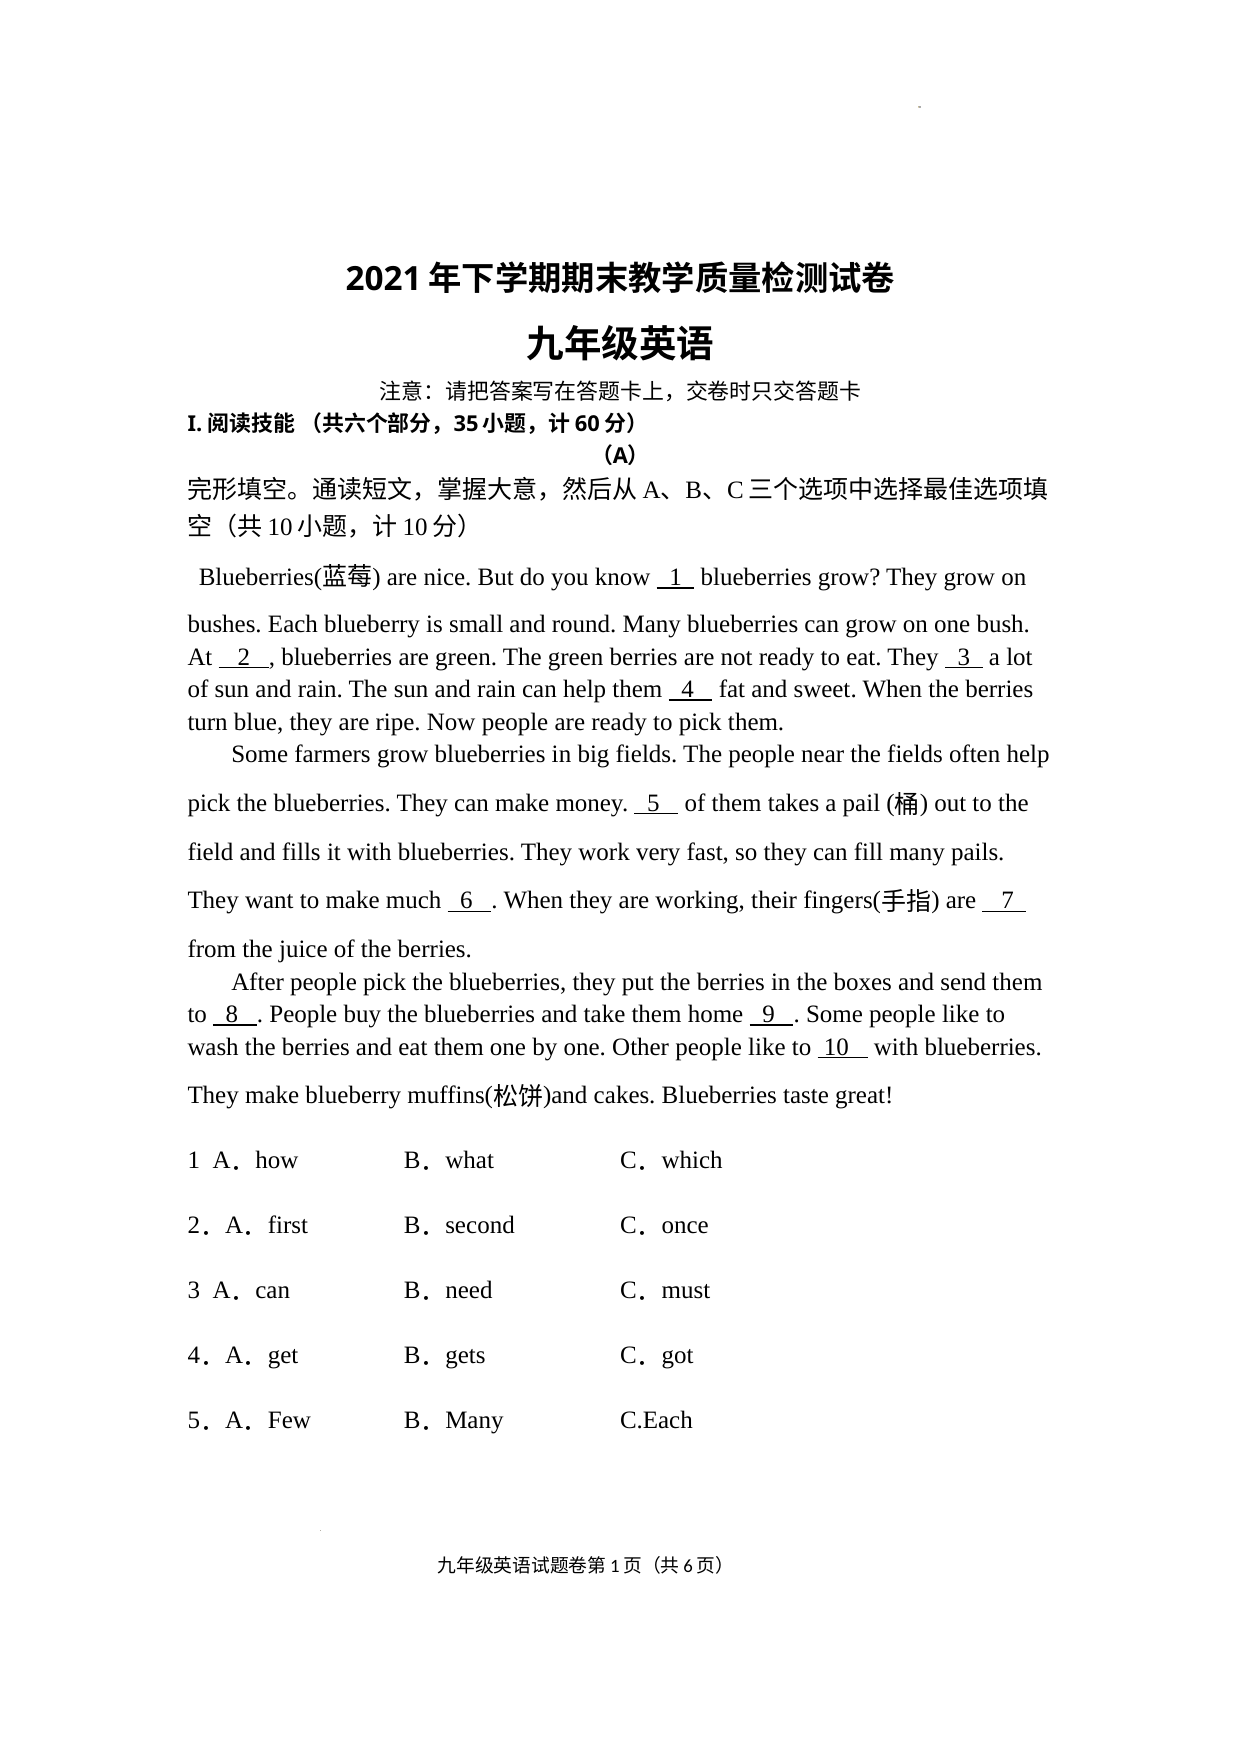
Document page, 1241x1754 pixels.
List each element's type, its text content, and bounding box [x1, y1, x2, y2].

text Blueberries(蓝莓) are nice. But do you know 1 blueberries grow? They grow on bushes. Each blueberry is small and round. Many blueberries can grow on one bush. At 2 , blueberries are green. The green berries are not ready to eat. They 3 a lot of sun and rain. The sun and rain can help them 4 fat and sweet. When the berries turn blue, they are ripe. Now people are ready to pick them. [187, 542, 1053, 737]
text 注意：请把答案写在答题卡上，交卷时只交答题卡 [187, 373, 1053, 406]
text 2021年下学期期末教学质量检测试卷 [187, 243, 1053, 308]
text After people pick the blueberries, they put the berries in the boxes and send them to 8 . People buy the blueberries and take them home 9 . Some people like to wash the berries and eat them one by one. Other people like to 10 with blueberries. They make blueberry muffins(松饼)and cakes. Blueberries taste great! [187, 965, 1053, 1127]
list 1 A．how B．what C．which [187, 1127, 1053, 1192]
text 5．A．Few B．Many C.Each [187, 1387, 1053, 1452]
list 3 A．can B．need C．must [187, 1257, 1053, 1322]
text 九年级英语 [187, 308, 1053, 373]
text I. 阅读技能 （共六个部分，35小题，计60分） [187, 406, 1053, 438]
text （A） [187, 438, 1053, 470]
list 2．A．first B．second C．once [187, 1192, 1053, 1257]
text 完形填空。通读短文，掌握大意，然后从A、B、C三个选项中选择最佳选项填空（共10小题，计10分） [187, 470, 1053, 542]
list 4．A．get B．gets C．got [187, 1322, 1053, 1387]
text Some farmers grow blueberries in big fields. The people near the fields often help pick the blueberries. They can make money. 5 of them takes a pail (桶) out to the field and fills it with blueberries. They work very fast, so they can fill many pails. They want to make much 6 . When they are working, their fingers(手指) are 7 from the juice of the berries. [187, 737, 1053, 965]
